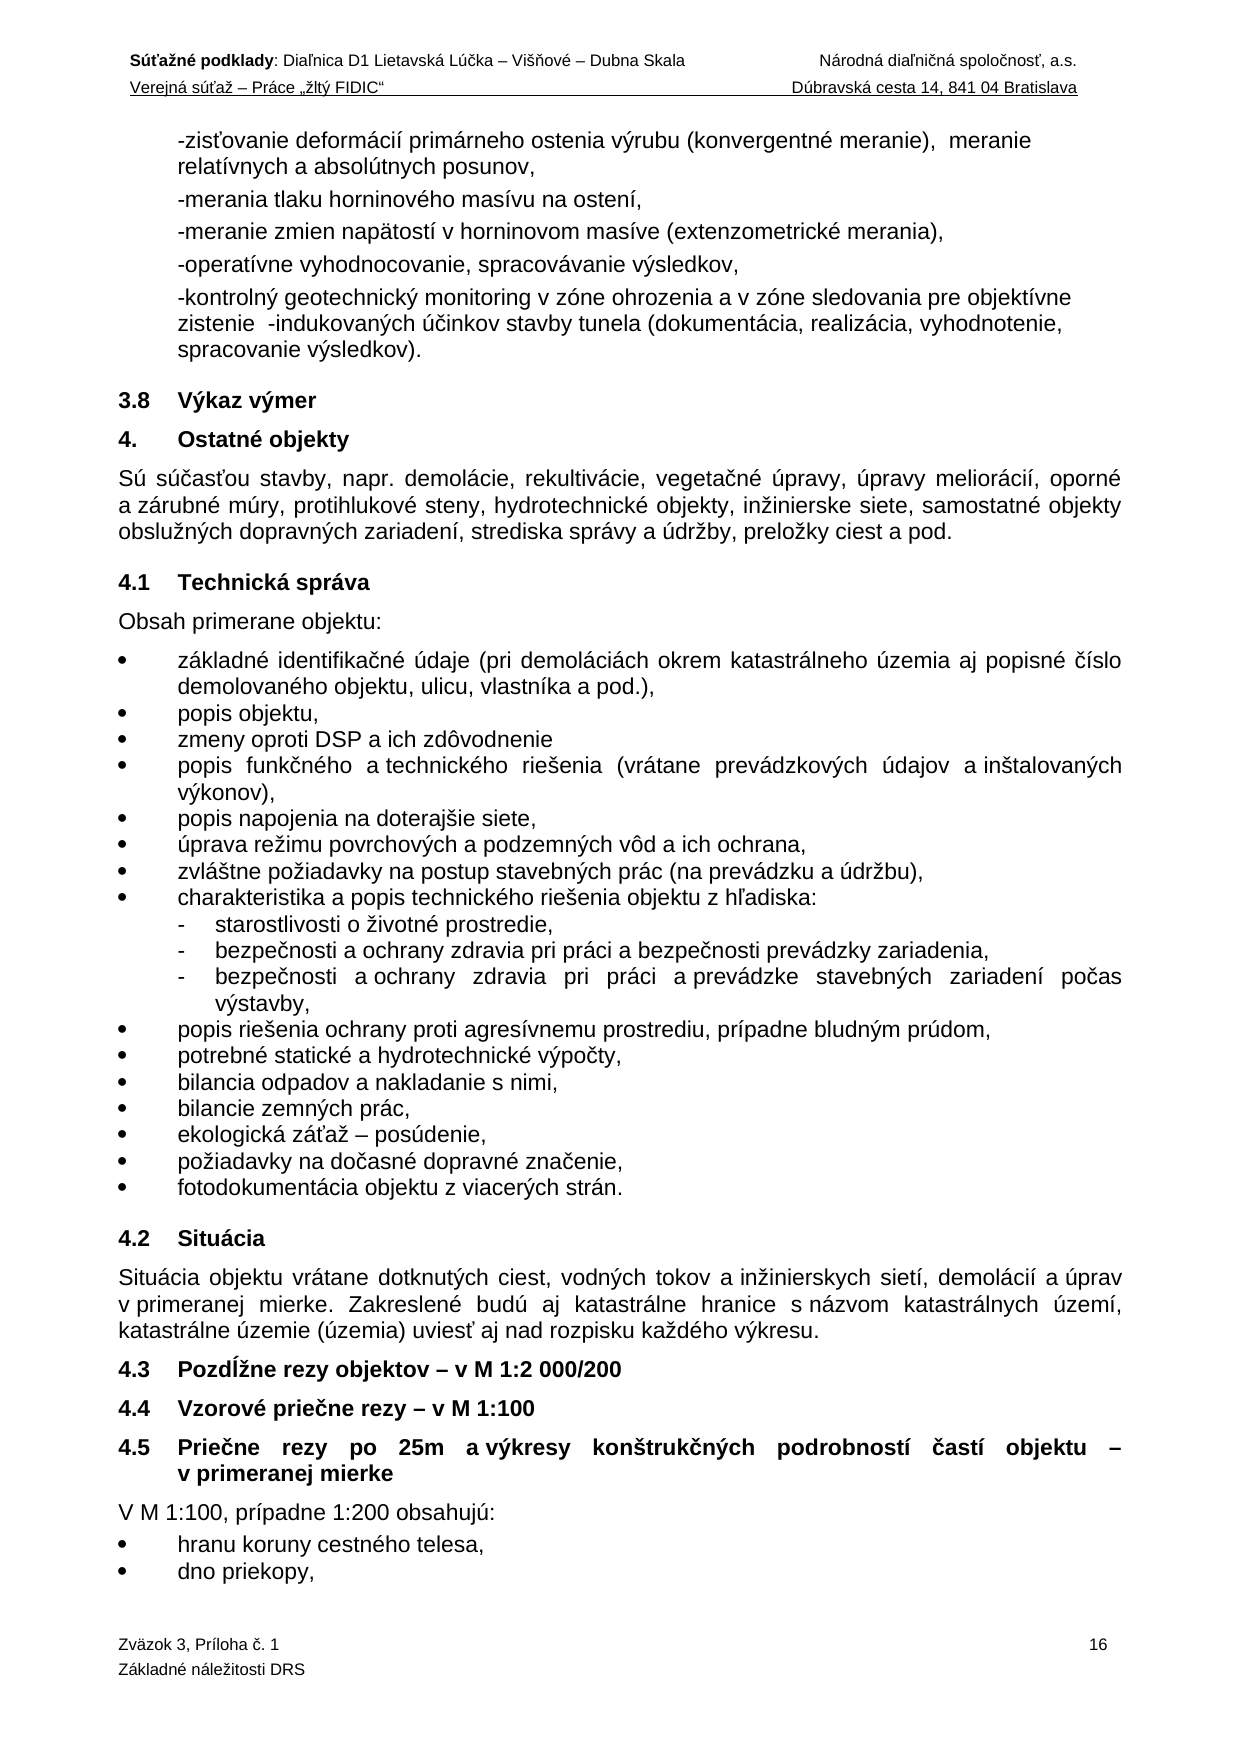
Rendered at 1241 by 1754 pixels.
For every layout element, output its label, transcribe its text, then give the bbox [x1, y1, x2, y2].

list bezpečnosti a ochrany zdravia pri práci a bezpečnosti prevádzky zariadenia, [177, 937, 1122, 963]
text 4. Ostatné objekty [118, 426, 1122, 453]
text V M 1:100, prípadne 1:200 obsahujú: [118, 1499, 1122, 1525]
list potrebné statické a hydrotechnické výpočty, [118, 1042, 1122, 1069]
list úprava režimu povrchových a podzemných vôd a ich ochrana, [118, 831, 1122, 858]
list základné identifikačné údaje (pri demoláciách okrem katastrálneho územia aj popisné číslo demolovaného objektu, ulicu, vlastníka a pod.), [118, 647, 1122, 700]
list bilancie zemných prác, [118, 1095, 1122, 1121]
list Výkaz výmer [118, 387, 1122, 414]
list dno priekopy, [118, 1558, 1122, 1584]
list popis napojenia na doterajšie siete, [118, 805, 1122, 831]
text -operatívne vyhodnocovanie, spracovávanie výsledkov, [177, 251, 1122, 277]
list bilancia odpadov a nakladanie s nimi, [118, 1069, 1122, 1095]
list Vzorové priečne rezy – v M 1:100 [118, 1395, 1122, 1421]
text Situácia objektu vrátane dotknutých ciest, vodných tokov a inžinierskych sietí, demolácií a úprav v primeranej mierke. Zakreslené budú aj katastrálne hranice s názvom katastrálnych území, katastrálne územie (územia) uviesť aj nad rozpisku každého výkresu. [118, 1264, 1122, 1343]
list fotodokumentácia objektu z viacerých strán. [118, 1174, 1122, 1200]
list hranu koruny cestného telesa, [118, 1531, 1122, 1558]
list Pozdĺžne rezy objektov – v M 1:2 000/200 [118, 1356, 1122, 1382]
list zvláštne požiadavky na postup stavebných prác (na prevádzku a údržbu), [118, 858, 1122, 884]
list bezpečnosti a ochrany zdravia pri práci a prevádzke stavebných zariadení počas výstavby, [177, 963, 1122, 1016]
list popis objektu, [118, 700, 1122, 726]
text -kontrolný geotechnický monitoring v zóne ohrozenia a v zóne sledovania pre objektívne zistenie -indukovaných účinkov stavby tunela (dokumentácia, realizácia, vyhodnotenie, spracovanie výsledkov). [177, 283, 1122, 362]
list popis riešenia ochrany proti agresívnemu prostrediu, prípadne bludným prúdom, [118, 1016, 1122, 1042]
list ekologická záťaž – posúdenie, [118, 1121, 1122, 1148]
text -meranie zmien napätostí v horninovom masíve (extenzometrické merania), [177, 218, 1122, 244]
list popis funkčného a technického riešenia (vrátane prevádzkových údajov a inštalovaných výkonov), [118, 752, 1122, 805]
list charakteristika a popis technického riešenia objektu z hľadiska: [118, 884, 1122, 911]
text Sú súčasťou stavby, napr. demolácie, rekultivácie, vegetačné úpravy, úpravy meliorácií, oporné a zárubné múry, protihlukové steny, hydrotechnické objekty, inžinierske siete, samostatné objekty obslužných dopravných zariadení, strediska správy a údržby, preložky ciest a pod. [118, 465, 1122, 544]
text Obsah primerane objektu: [118, 608, 1122, 634]
list zmeny oproti DSP a ich zdôvodnenie [118, 726, 1122, 752]
list Technická správa [118, 569, 1122, 596]
list starostlivosti o životné prostredie, [177, 911, 1122, 937]
list požiadavky na dočasné dopravné značenie, [118, 1148, 1122, 1174]
text -merania tlaku horninového masívu na ostení, [177, 186, 1122, 212]
text -zisťovanie deformácií primárneho ostenia výrubu (konvergentné meranie), meranie relatívnych a absolútnych posunov, [177, 127, 1122, 179]
list Situácia [118, 1225, 1122, 1252]
list Priečne rezy po 25m a výkresy konštrukčných podrobností častí objektu – v primeranej mierke [118, 1433, 1122, 1486]
